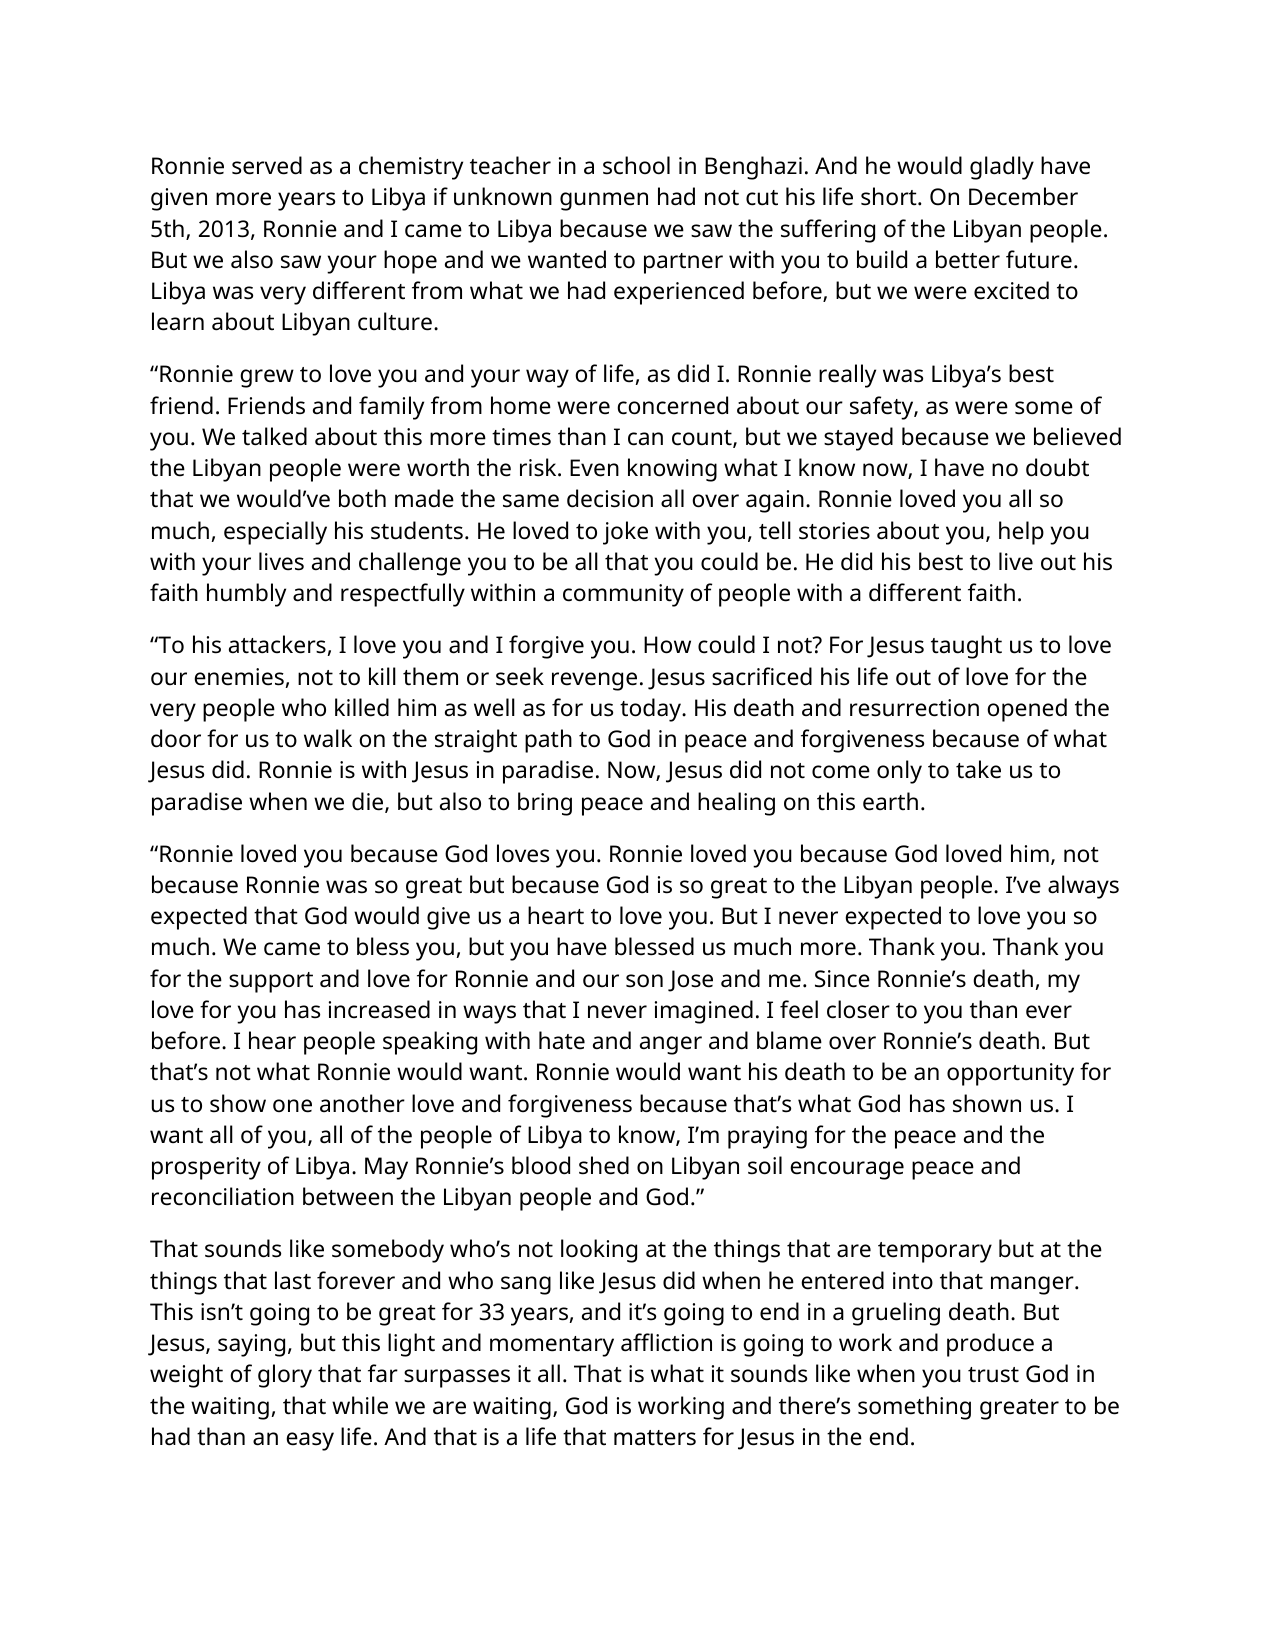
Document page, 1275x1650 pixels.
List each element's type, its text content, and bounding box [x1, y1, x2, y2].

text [150, 150, 1125, 337]
text That sounds like somebody who’s not looking at the things that are temporary but at the things that last forever and who sang like Jesus did when he entered into that manger. This isn’t going to be great for 33 years, and it’s going to end in a grueling death. But Jesus, saying, but this light and momentary affliction is going to work and produce a weight of glory that far surpasses it all. That is what it sounds like when you trust God in the waiting, that while we are waiting, God is working and there’s something greater to be had than an easy life. And that is a life that matters for Jesus in the end. [150, 1233, 1125, 1452]
text “Ronnie loved you because God loves you. Ronnie loved you because God loved him, not because Ronnie was so great but because God is so great to the Libyan people. I’ve always expected that God would give us a heart to love you. But I never expected to love you so much. We came to bless you, but you have blessed us much more. Thank you. Thank you for the support and love for Ronnie and our son Jose and me. Since Ronnie’s death, my love for you has increased in ways that I never imagined. I feel closer to you than ever before. I hear people speaking with hate and anger and blame over Ronnie’s death. But that’s not what Ronnie would want. Ronnie would want his death to be an opportunity for us to show one another love and forgiveness because that’s what God has shown us. I want all of you, all of the people of Libya to know, I’m praying for the peace and the prosperity of Libya. May Ronnie’s blood shed on Libyan soil encourage peace and reconciliation between the Libyan people and God.” [150, 837, 1125, 1212]
text “Ronnie grew to love you and your way of life, as did I. Ronnie really was Libya’s best friend. Friends and family from home were concerned about our safety, as were some of you. We talked about this more times than I can count, but we stayed because we believed the Libyan people were worth the risk. Even knowing what I know now, I have no doubt that we would’ve both made the same decision all over again. Ronnie loved you all so much, especially his students. He loved to joke with you, tell stories about you, help you with your lives and challenge you to be all that you could be. He did his best to live out his faith humbly and respectfully within a community of people with a different faith. [150, 358, 1125, 608]
text “To his attackers, I love you and I forgive you. How could I not? For Jesus taught us to love our enemies, not to kill them or seek revenge. Jesus sacrificed his life out of love for the very people who killed him as well as for us today. His death and resurrection opened the door for us to walk on the straight path to God in peace and forgiveness because of what Jesus did. Ronnie is with Jesus in paradise. Now, Jesus did not come only to take us to paradise when we die, but also to bring peace and healing on this earth. [150, 629, 1125, 817]
